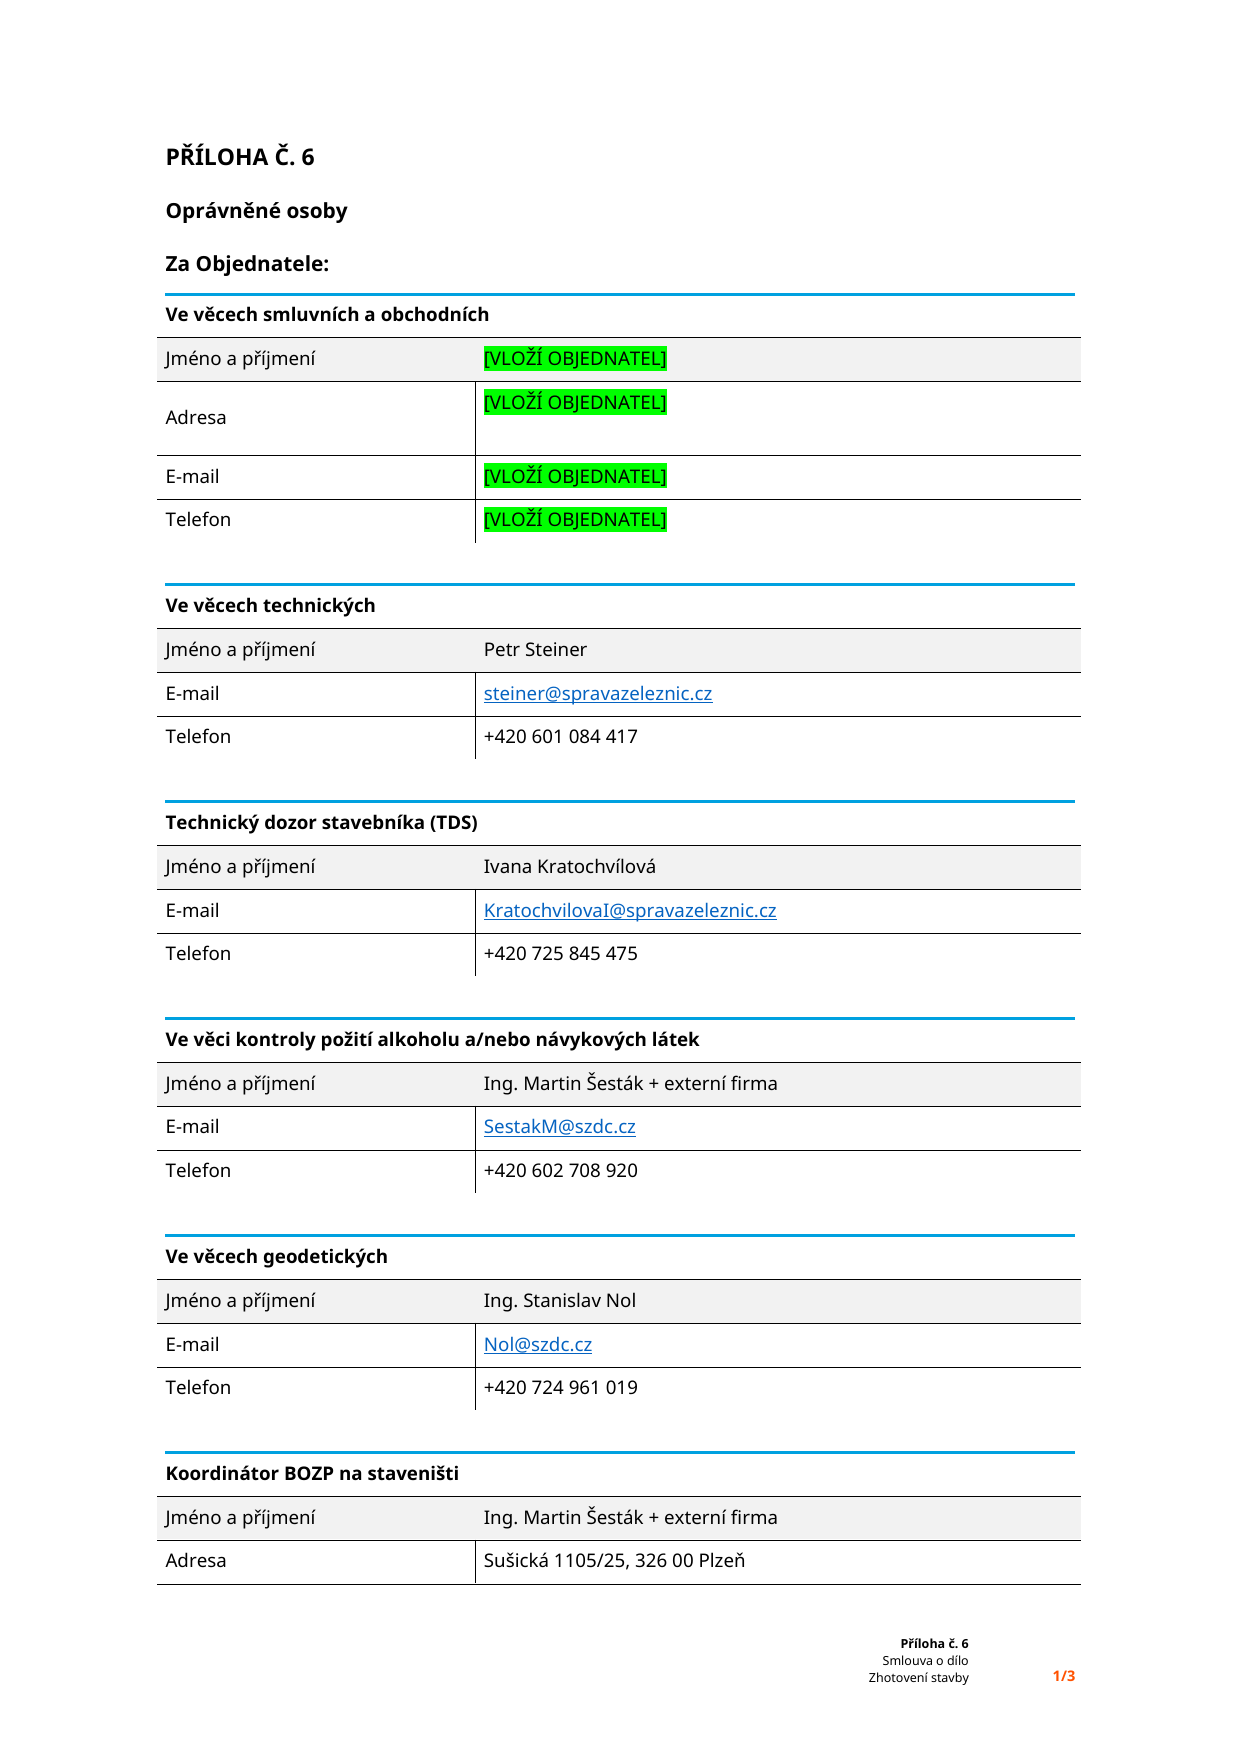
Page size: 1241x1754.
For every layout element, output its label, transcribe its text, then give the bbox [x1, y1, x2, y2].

table_cell Telefon [157, 934, 475, 976]
text Ve věci kontroly požití alkoholu a/nebo návykových látek [165, 1020, 1075, 1052]
table_cell E-mail [157, 1324, 475, 1366]
table_header Ing. Martin Šesták + externí firma [475, 1063, 1081, 1106]
text Ve věcech geodetických [165, 1237, 1075, 1269]
text Oprávněné osoby [165, 197, 1075, 225]
text Koordinátor BOZP na staveništi [165, 1454, 1075, 1486]
table_cell Telefon [157, 717, 475, 759]
table_cell E-mail [157, 673, 475, 716]
table_header Jméno a příjmení [157, 846, 475, 889]
table_cell Adresa [157, 382, 475, 455]
table_header Ing. Martin Šesták + externí firma [475, 1497, 1081, 1539]
table_cell Adresa [157, 1541, 475, 1583]
table_cell Nol@szdc.cz [476, 1324, 1081, 1366]
text Ve věcech smluvních a obchodních [165, 296, 1075, 327]
table_cell [VLOŽÍ OBJEDNATEL] [476, 500, 1081, 542]
table_cell +420 724 961 019 [476, 1368, 1081, 1410]
table_header Jméno a příjmení [157, 629, 475, 672]
table_cell [VLOŽÍ OBJEDNATEL] [476, 456, 1081, 498]
table_cell KratochvilovaI@spravazeleznic.cz [476, 890, 1081, 932]
table_header Ivana Kratochvílová [475, 846, 1081, 889]
table_cell E-mail [157, 456, 475, 498]
table_header Jméno a příjmení [157, 338, 475, 381]
text Technický dozor stavebníka (TDS) [165, 803, 1075, 835]
text Ve věcech technických [165, 586, 1075, 618]
table_cell Sušická 1105/25, 326 00 Plzeň [476, 1541, 1081, 1583]
table_header Jméno a příjmení [157, 1280, 475, 1323]
text Za Objednatele: [165, 249, 1075, 277]
table_header Jméno a příjmení [157, 1063, 475, 1106]
table_cell Telefon [157, 1151, 475, 1193]
table_cell SestakM@szdc.cz [476, 1107, 1081, 1149]
table_cell steiner@spravazeleznic.cz [476, 673, 1081, 716]
table_cell +420 725 845 475 [476, 934, 1081, 976]
table_header [VLOŽÍ OBJEDNATEL] [475, 338, 1081, 381]
text Příloha č. 6 [165, 141, 1075, 173]
table_cell E-mail [157, 890, 475, 932]
table_cell [VLOŽÍ OBJEDNATEL] [476, 382, 1081, 455]
table_header Petr Steiner [475, 629, 1081, 672]
table_header Jméno a příjmení [157, 1497, 475, 1539]
table_header Ing. Stanislav Nol [475, 1280, 1081, 1323]
table_cell +420 602 708 920 [476, 1151, 1081, 1193]
table_cell E-mail [157, 1107, 475, 1149]
table_cell Telefon [157, 500, 475, 542]
table_cell Telefon [157, 1368, 475, 1410]
table_cell +420 601 084 417 [476, 717, 1081, 759]
